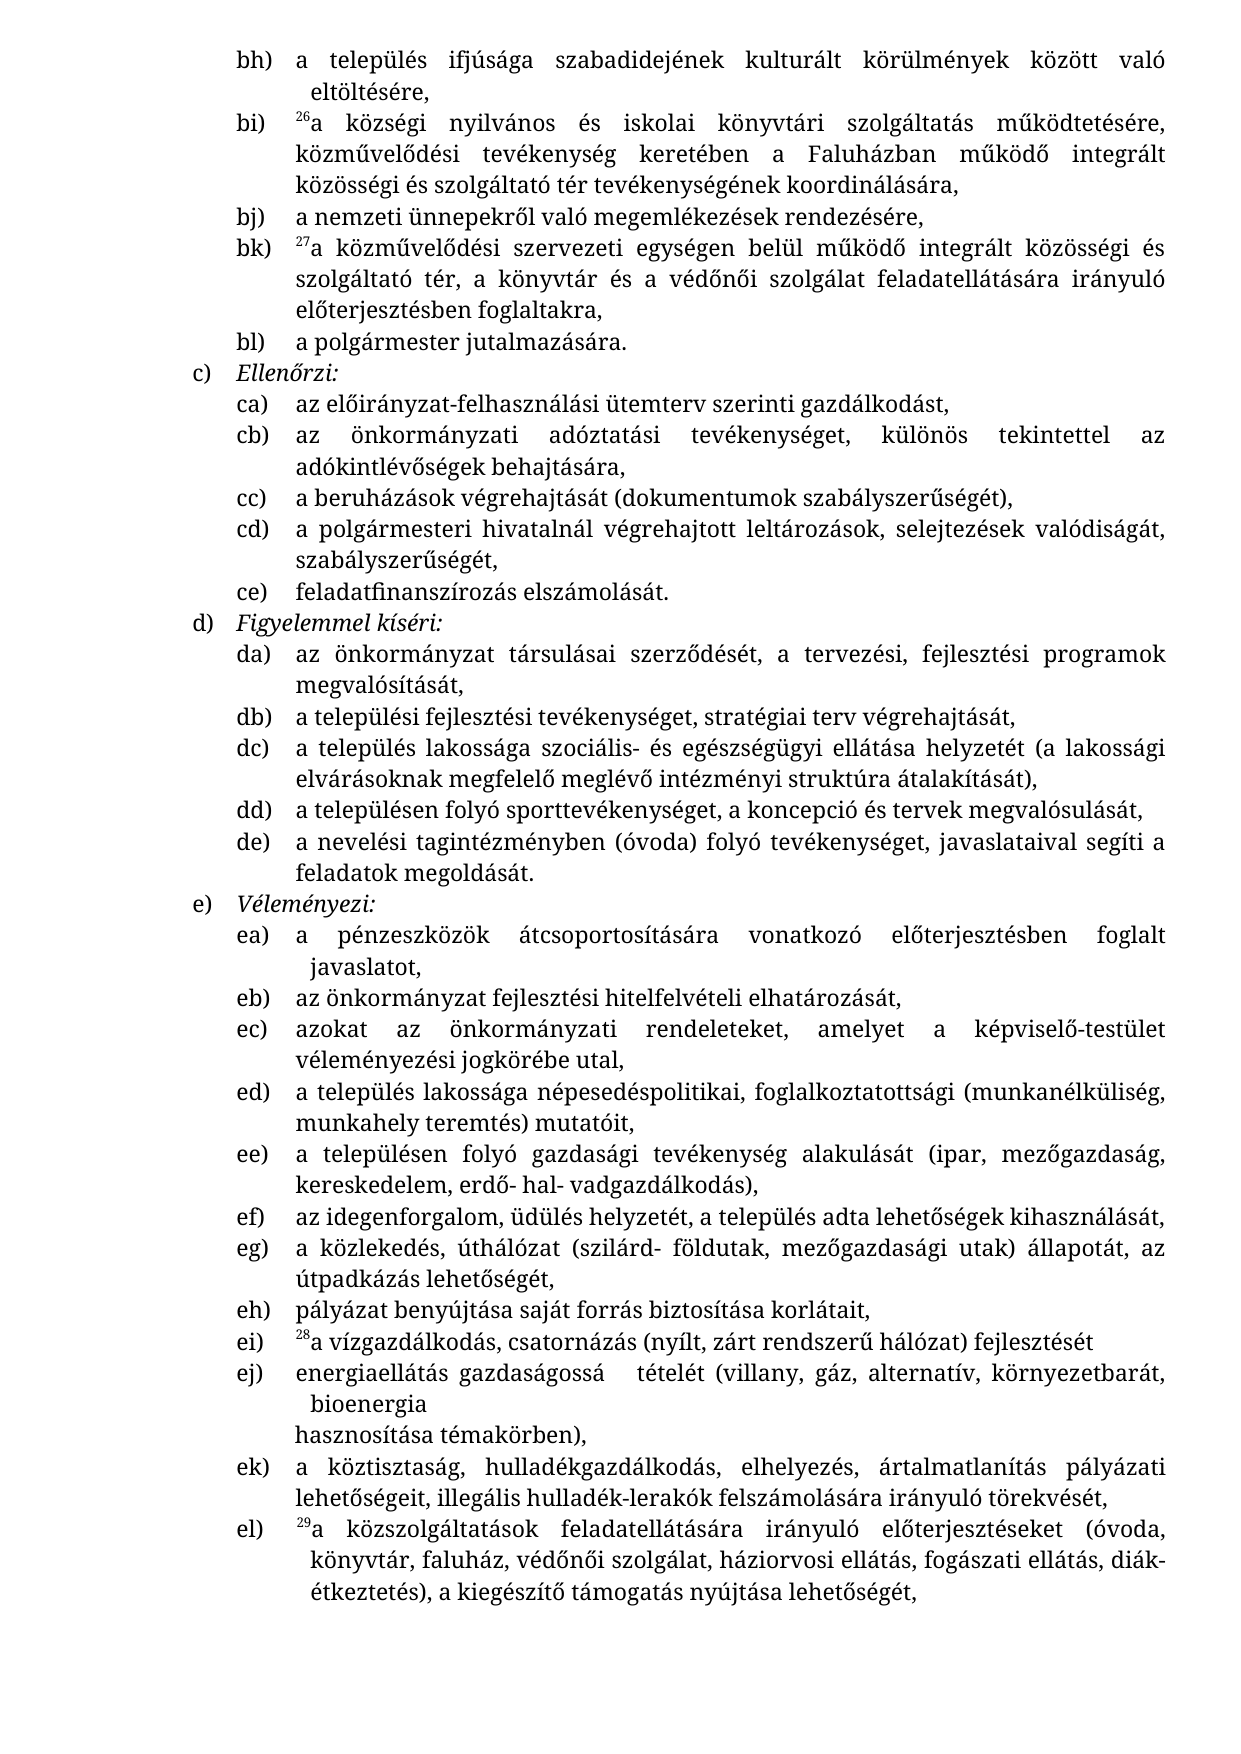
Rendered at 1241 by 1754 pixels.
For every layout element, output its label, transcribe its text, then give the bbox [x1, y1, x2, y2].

list energiaellátás gazdaságossá tételét (villany, gáz, alternatív, környezetbarát, bioenergia [236, 1357, 1167, 1419]
list a település ifjúsága szabadidejének kulturált körülmények között való eltöltésére, [236, 44, 1167, 107]
list a település lakossága népesedéspolitikai, foglalkoztatottsági (munkanélküliség, munkahely teremtés) mutatóit, [236, 1076, 1167, 1138]
list a település lakossága szociális- és egészségügyi ellátása helyzetét (a lakossági elvárásoknak megfelelő meglévő intézményi struktúra átalakítását), [236, 732, 1167, 794]
list a közszolgáltatások feladatellátására irányuló előterjesztéseket (óvoda, könyvtár, faluház, védőnői szolgálat, háziorvosi ellátás, fogászati ellátás, diák-étkeztetés), a kiegészítő támogatás nyújtása lehetőségét, [236, 1513, 1167, 1607]
list a települési fejlesztési tevékenységet, stratégiai terv végrehajtását, [236, 701, 1167, 732]
list a községi nyilvános és iskolai könyvtári szolgáltatás működtetésére, közművelődési tevékenység keretében a Faluházban működő integrált közösségi és szolgáltató tér tevékenységének koordinálására, [236, 107, 1167, 201]
text hasznosítása témakörben), [259, 1419, 1167, 1451]
list Véleményezi: [192, 888, 1167, 919]
list a polgármester jutalmazására. [236, 326, 1167, 357]
list az idegenforgalom, üdülés helyzetét, a település adta lehetőségek kihasználását, [236, 1201, 1167, 1232]
list a pénzeszközök átcsoportosítására vonatkozó előterjesztésben foglalt javaslatot, [236, 919, 1167, 982]
list a nemzeti ünnepekről való megemlékezések rendezésére, [236, 201, 1167, 232]
list a közművelődési szervezeti egységen belül működő integrált közösségi és szolgáltató tér, a könyvtár és a védőnői szolgálat feladatellátására irányuló előterjesztésben foglaltakra, [236, 232, 1167, 326]
list az önkormányzati adóztatási tevékenységet, különös tekintettel az adókintlévőségek behajtására, [236, 419, 1167, 482]
list feladatfinanszírozás elszámolását. [236, 576, 1167, 607]
list a nevelési tagintézményben (óvoda) folyó tevékenységet, javaslataival segíti a feladatok megoldását. [236, 826, 1167, 888]
list Ellenőrzi: [192, 357, 1167, 388]
list a polgármesteri hivatalnál végrehajtott leltározások, selejtezések valódiságát, szabályszerűségét, [236, 513, 1167, 576]
list a településen folyó sporttevékenységet, a koncepció és tervek megvalósulását, [236, 794, 1167, 826]
list a köztisztaság, hulladékgazdálkodás, elhelyezés, ártalmatlanítás pályázati lehetőségeit, illegális hulladék-lerakók felszámolására irányuló törekvését, [236, 1451, 1167, 1513]
list a településen folyó gazdasági tevékenység alakulását (ipar, mezőgazdaság, kereskedelem, erdő- hal- vadgazdálkodás), [236, 1138, 1167, 1201]
list pályázat benyújtása saját forrás biztosítása korlátait, [236, 1294, 1167, 1326]
list a közlekedés, úthálózat (szilárd- földutak, mezőgazdasági utak) állapotát, az útpadkázás lehetőségét, [236, 1232, 1167, 1294]
list az előirányzat-felhasználási ütemterv szerinti gazdálkodást, [236, 388, 1167, 419]
list az önkormányzat fejlesztési hitelfelvételi elhatározását, [236, 982, 1167, 1013]
list az önkormányzat társulásai szerződését, a tervezési, fejlesztési programok megvalósítását, [236, 638, 1167, 701]
list a beruházások végrehajtását (dokumentumok szabályszerűségét), [236, 482, 1167, 513]
list a vízgazdálkodás, csatornázás (nyílt, zárt rendszerű hálózat) fejlesztését [236, 1326, 1167, 1357]
list Figyelemmel kíséri: [192, 607, 1167, 638]
list azokat az önkormányzati rendeleteket, amelyet a képviselő-testület véleményezési jogkörébe utal, [236, 1013, 1167, 1076]
